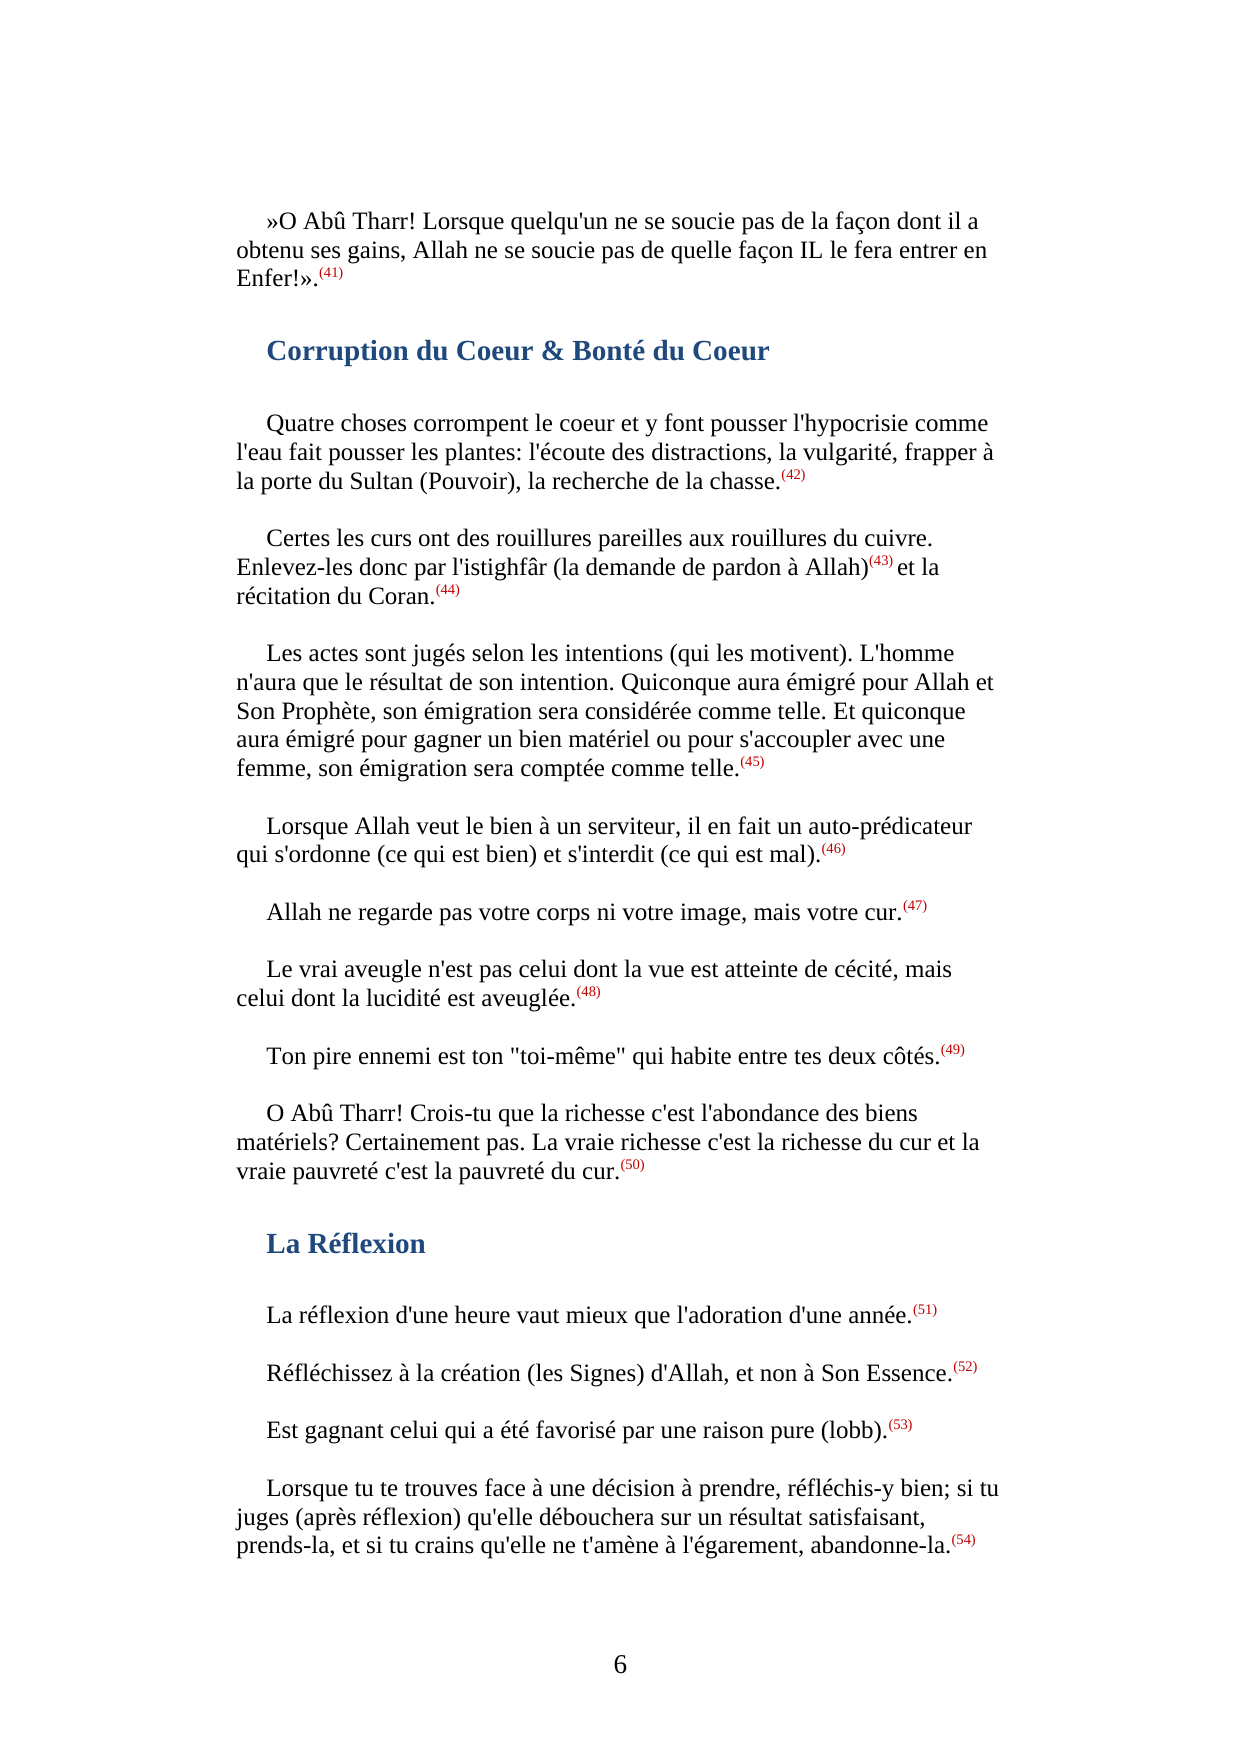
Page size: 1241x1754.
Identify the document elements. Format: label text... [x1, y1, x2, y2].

text La réflexion d'une heure vaut mieux que l'adoration d'une année.(51) [236, 1301, 1004, 1329]
text Est gagnant celui qui a été favorisé par une raison pure (lobb).(53) [236, 1416, 1004, 1444]
text Certes les curs ont des rouillures pareilles aux rouillures du cuivre. Enlevez-les donc par l'istighfâr (la demande de pardon à Allah)(43) et la récitation du Coran.(44) [236, 523, 1004, 609]
text »O Abû Tharr! Lorsque quelqu'un ne se soucie pas de la façon dont il a obtenu ses gains, Allah ne se soucie pas de quelle façon IL le fera entrer en Enfer!».(41) [236, 206, 1004, 292]
subtitle Corruption du Coeur & Bonté du Coeur [236, 333, 1004, 367]
text Lorsque tu te trouves face à une décision à prendre, réfléchis-y bien; si tu juges (après réflexion) qu'elle débouchera sur un résultat satisfaisant, prends-la, et si tu crains qu'elle ne t'amène à l'égarement, abandonne-la.(54) [236, 1473, 1004, 1559]
text O Abû Tharr! Crois-tu que la richesse c'est l'abondance des biens matériels? Certainement pas. La vraie richesse c'est la richesse du cur et la vraie pauvreté c'est la pauvreté du cur.(50) [236, 1098, 1004, 1184]
subtitle La Réflexion [236, 1226, 1004, 1259]
text Lorsque Allah veut le bien à un serviteur, il en fait un auto-prédicateur qui s'ordonne (ce qui est bien) et s'interdit (ce qui est mal).(46) [236, 811, 1004, 868]
text Réfléchissez à la création (les Signes) d'Allah, et non à Son Essence.(52) [236, 1358, 1004, 1387]
text Le vrai aveugle n'est pas celui dont la vue est atteinte de cécité, mais celui dont la lucidité est aveuglée.(48) [236, 954, 1004, 1012]
text Quatre choses corrompent le coeur et y font pousser l'hypocrisie comme l'eau fait pousser les plantes: l'écoute des distractions, la vulgarité, frapper à la porte du Sultan (Pouvoir), la recherche de la chasse.(42) [236, 408, 1004, 494]
text Les actes sont jugés selon les intentions (qui les motivent). L'homme n'aura que le résultat de son intention. Quiconque aura émigré pour Allah et Son Prophète, son émigration sera considérée comme telle. Et quiconque aura émigré pour gagner un bien matériel ou pour s'accoupler avec une femme, son émigration sera comptée comme telle.(45) [236, 638, 1004, 782]
text Ton pire ennemi est ton "toi-même" qui habite entre tes deux côtés.(49) [236, 1041, 1004, 1069]
text Allah ne regarde pas votre corps ni votre image, mais votre cur.(47) [236, 897, 1004, 926]
